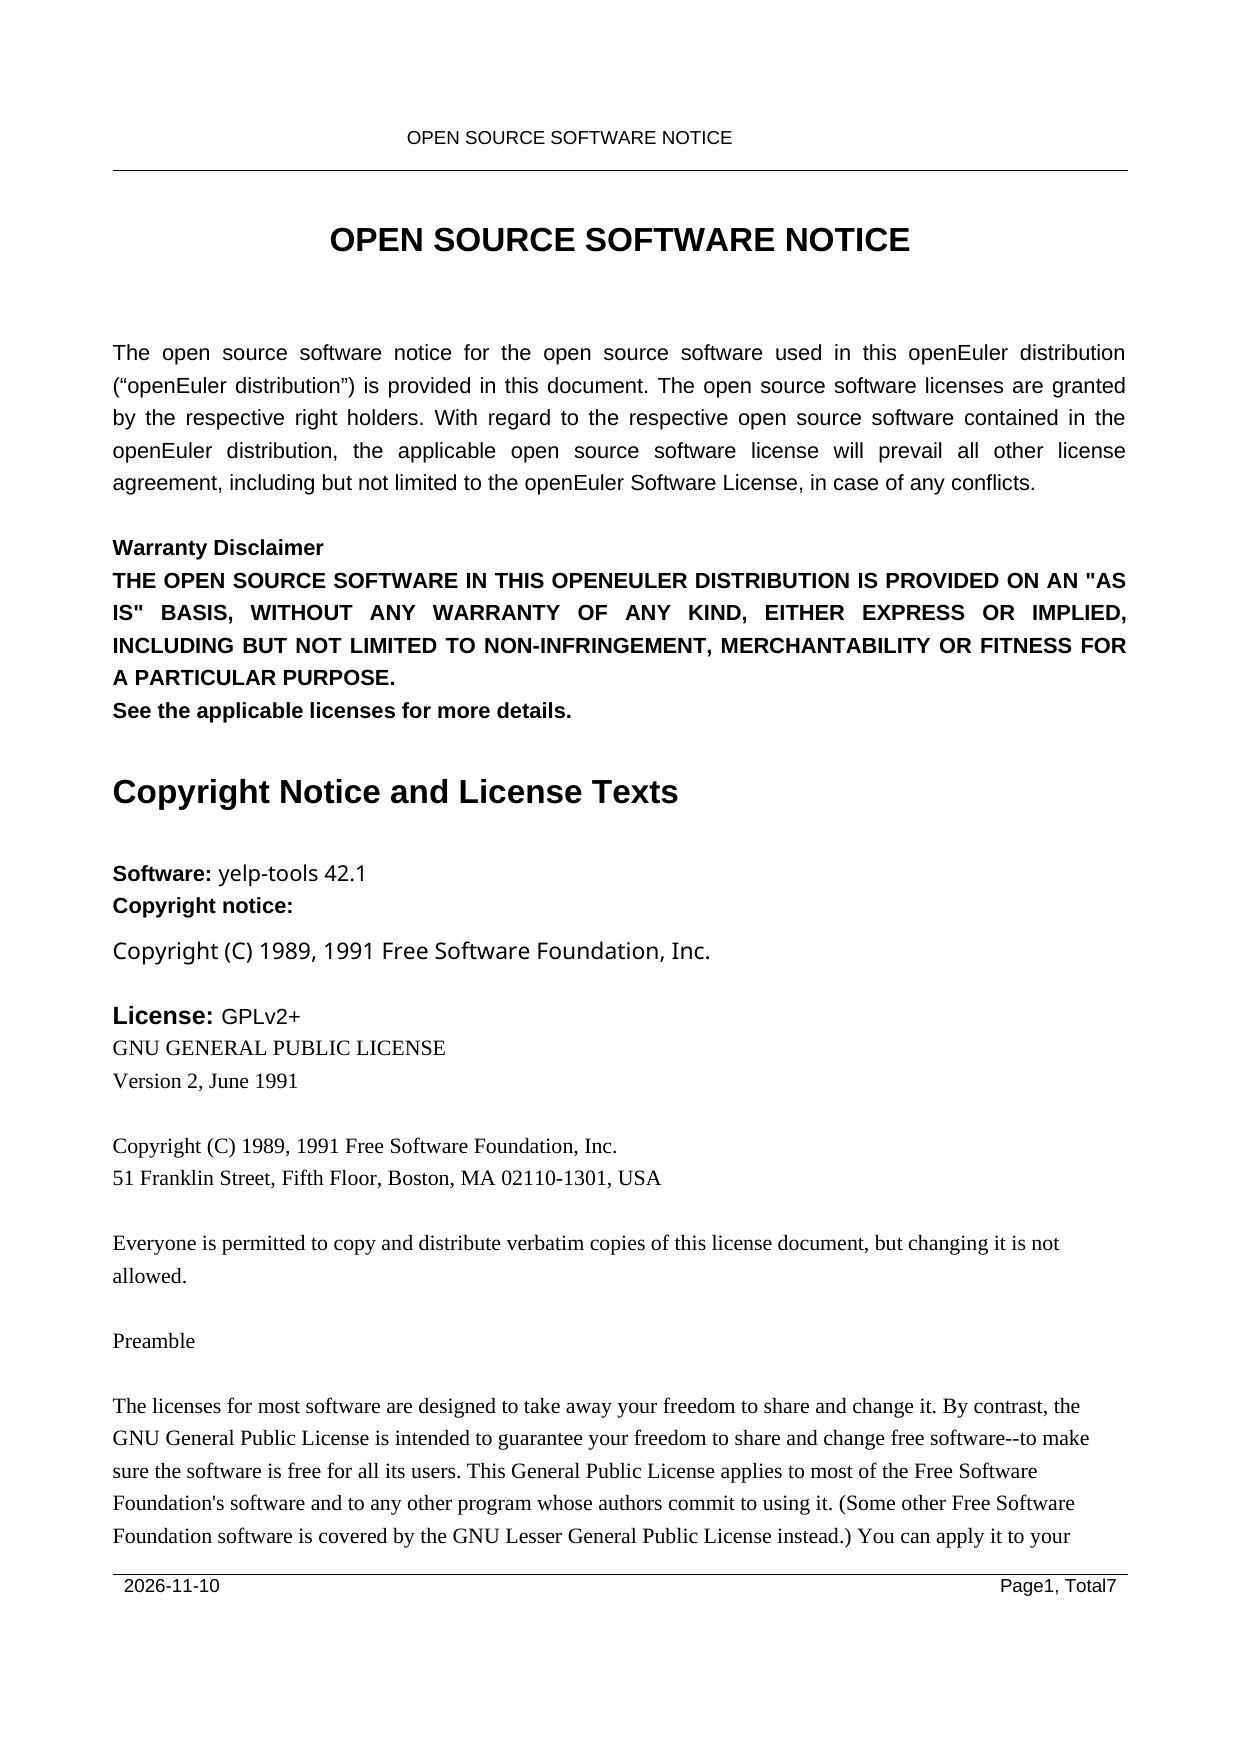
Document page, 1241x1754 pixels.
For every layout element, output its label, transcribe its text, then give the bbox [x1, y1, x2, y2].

text THE OPEN SOURCE SOFTWARE IN THIS OPENEULER DISTRIBUTION IS PROVIDED ON AN "AS IS" BASIS, WITHOUT ANY WARRANTY OF ANY KIND, EITHER EXPRESS OR IMPLIED, INCLUDING BUT NOT LIMITED TO NON-INFRINGEMENT, MERCHANTABILITY OR FITNESS FOR A PARTICULAR PURPOSE. See the applicable licenses for more details. [112, 564, 1128, 726]
text OPEN SOURCE SOFTWARE NOTICE [112, 206, 1128, 271]
text Copyright (C) 1989, 1991 Free Software Foundation, Inc. [112, 934, 1128, 999]
text Warranty Disclaimer [112, 531, 1128, 564]
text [112, 1031, 1128, 1551]
text Copyright Notice and License Texts [112, 759, 1128, 824]
text Copyright notice: [112, 889, 1128, 921]
text The open source software notice for the open source software used in this openEuler distribution (“openEuler distribution”) is provided in this document. The open source software licenses are granted by the respective right holders. With regard to the respective open source software contained in the openEuler distribution, the applicable open source software license will prevail all other license agreement, including but not limited to the openEuler Software License, in case of any conflicts. [112, 336, 1128, 499]
text License: GPLv2+ [112, 999, 1128, 1031]
title Software: yelp-tools 42.1 [112, 856, 1128, 889]
